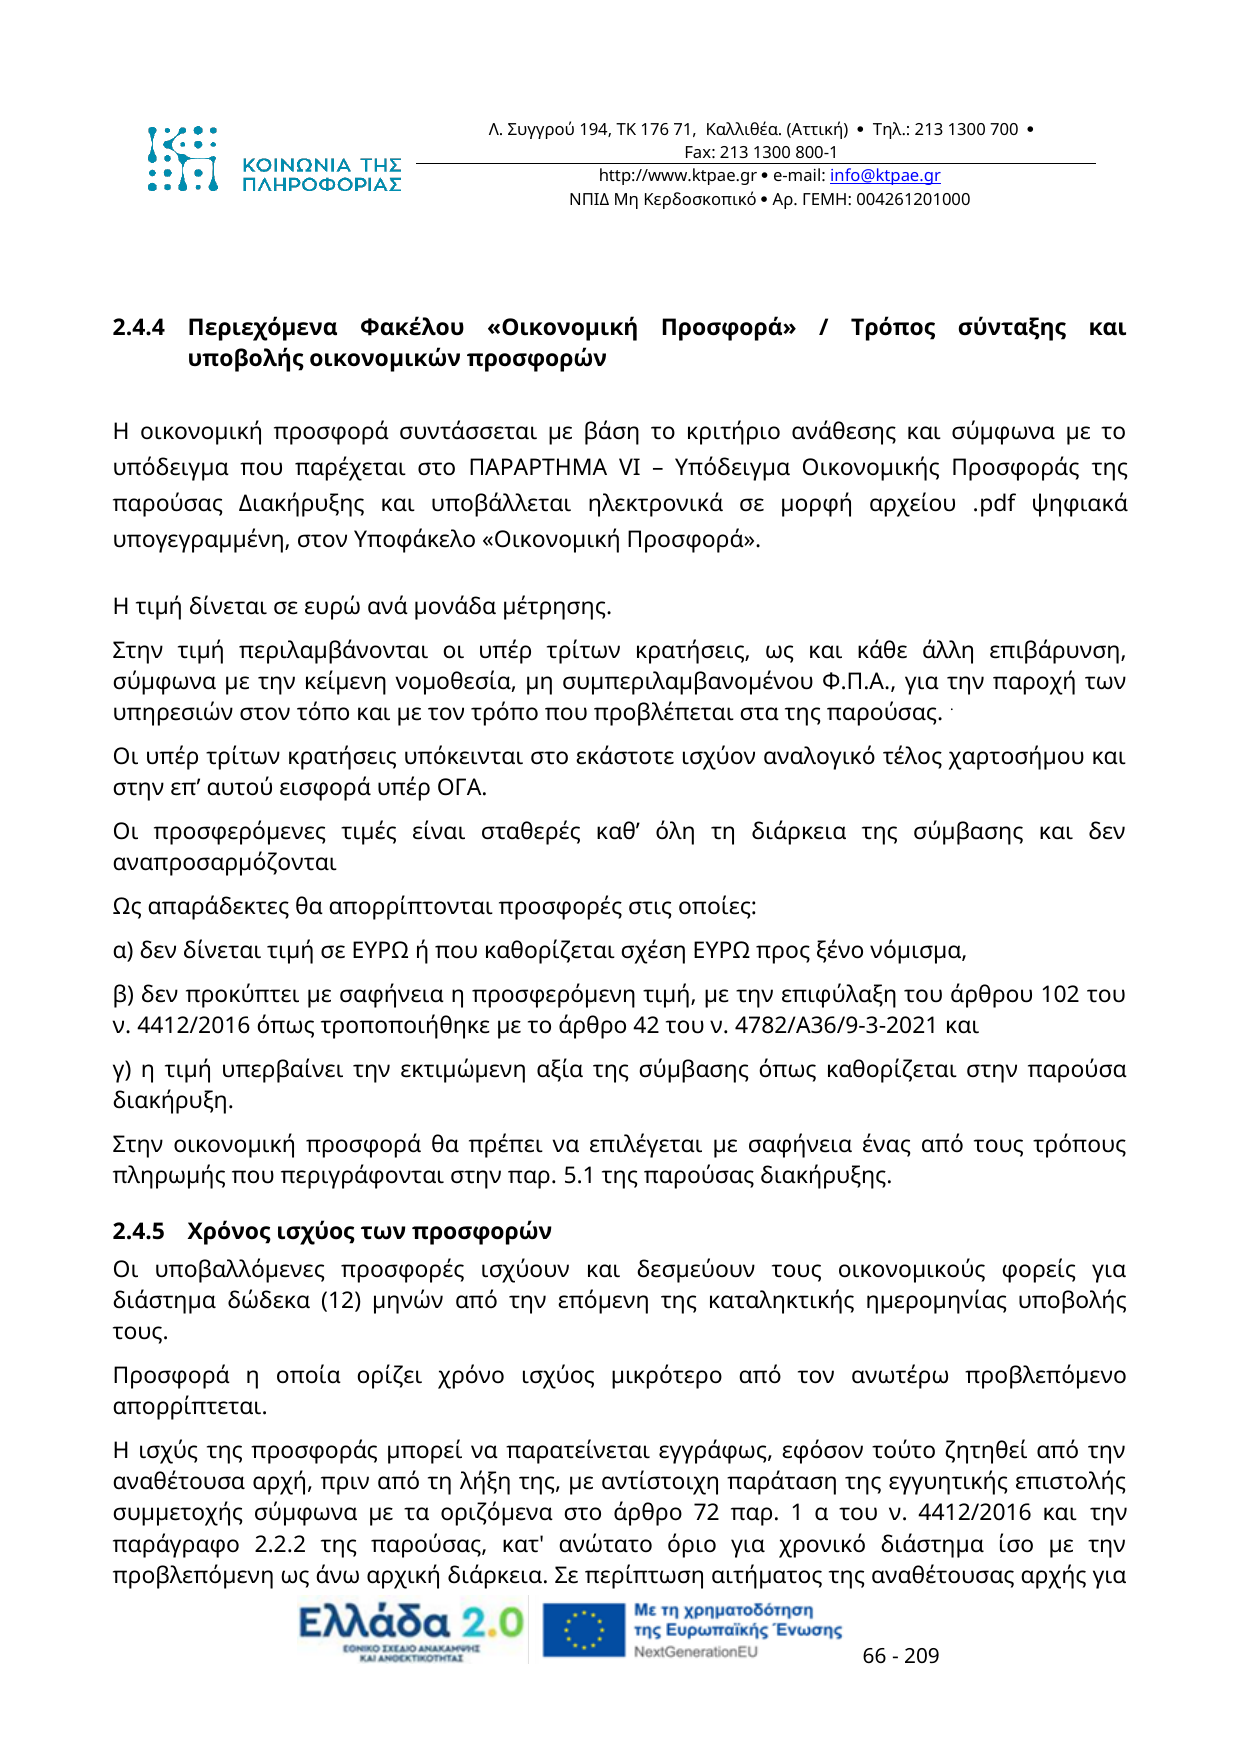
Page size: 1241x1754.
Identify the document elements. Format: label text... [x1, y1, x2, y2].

picture [134, 117, 417, 198]
text Οι προσφερόμενες τιμές είναι σταθερές καθ’ όλη τη διάρκεια της σύμβασης και δεν αναπροσαρμόζονται [112, 815, 1128, 878]
text β) δεν προκύπτει με σαφήνεια η προσφερόμενη τιμή, με την επιφύλαξη του άρθρου 102 του ν. 4412/2016 όπως τροποποιήθηκε με το άρθρο 42 του ν. 4782/Α36/9-3-2021 και [112, 978, 1128, 1040]
text Οι υποβαλλόμενες προσφορές ισχύουν και δεσμεύουν τους οικονομικούς φορείς για διάστημα δώδεκα (12) μηνών από την επόμενη της καταληκτικής ημερομηνίας υποβολής τους. [112, 1253, 1128, 1346]
text Ως απαράδεκτες θα απορρίπτονται προσφορές στις οποίες: [112, 890, 1128, 921]
subtitle Χρόνος ισχύος των προσφορών [112, 1215, 1128, 1246]
text Στην τιμή περιλαμβάνονται οι υπέρ τρίτων κρατήσεις, ως και κάθε άλλη επιβάρυνση, σύμφωνα με την κείμενη νομοθεσία, μη συμπεριλαμβανομένου Φ.Π.Α., για την παροχή των υπηρεσιών στον τόπο και με τον τρόπο που προβλέπεται στα της παρούσας. . [112, 634, 1128, 728]
text γ) η τιμή υπερβαίνει την εκτιμώμενη αξία της σύμβασης όπως καθορίζεται στην παρούσα διακήρυξη. [112, 1053, 1128, 1115]
text Οι υπέρ τρίτων κρατήσεις υπόκεινται στο εκάστοτε ισχύον αναλογικό τέλος χαρτοσήμου και στην επ’ αυτού εισφορά υπέρ ΟΓΑ. [112, 740, 1128, 803]
text Η οικονομική προσφορά συντάσσεται με βάση το κριτήριο ανάθεσης και σύμφωνα με το υπόδειγμα που παρέχεται στο ΠΑΡΑΡΤΗΜΑ VI – Υπόδειγμα Οικονομικής Προσφοράς της παρούσας Διακήρυξης και υποβάλλεται ηλεκτρονικά σε μορφή αρχείου .pdf ψηφιακά υπογεγραμμένη, στον Υποφάκελο «Οικονομική Προσφορά». [112, 415, 1128, 554]
text α) δεν δίνεται τιμή σε ΕΥΡΩ ή που καθορίζεται σχέση ΕΥΡΩ προς ξένο νόμισμα, [112, 934, 1128, 965]
picture [297, 1595, 852, 1664]
text Η τιμή δίνεται σε ευρώ ανά μονάδα μέτρησης. [112, 590, 1128, 621]
subtitle Περιεχόμενα Φακέλου «Οικονομική Προσφορά» / Τρόπος σύνταξης και υποβολής οικονομικών προσφορών [112, 310, 1128, 373]
text Προσφορά η οποία ορίζει χρόνο ισχύος μικρότερο από τον ανωτέρω προβλεπόμενο απορρίπτεται. [112, 1359, 1128, 1421]
text Στην οικονομική προσφορά θα πρέπει να επιλέγεται με σαφήνεια ένας από τους τρόπους πληρωμής που περιγράφονται στην παρ. 5.1 της παρούσας διακήρυξης. [112, 1128, 1128, 1190]
